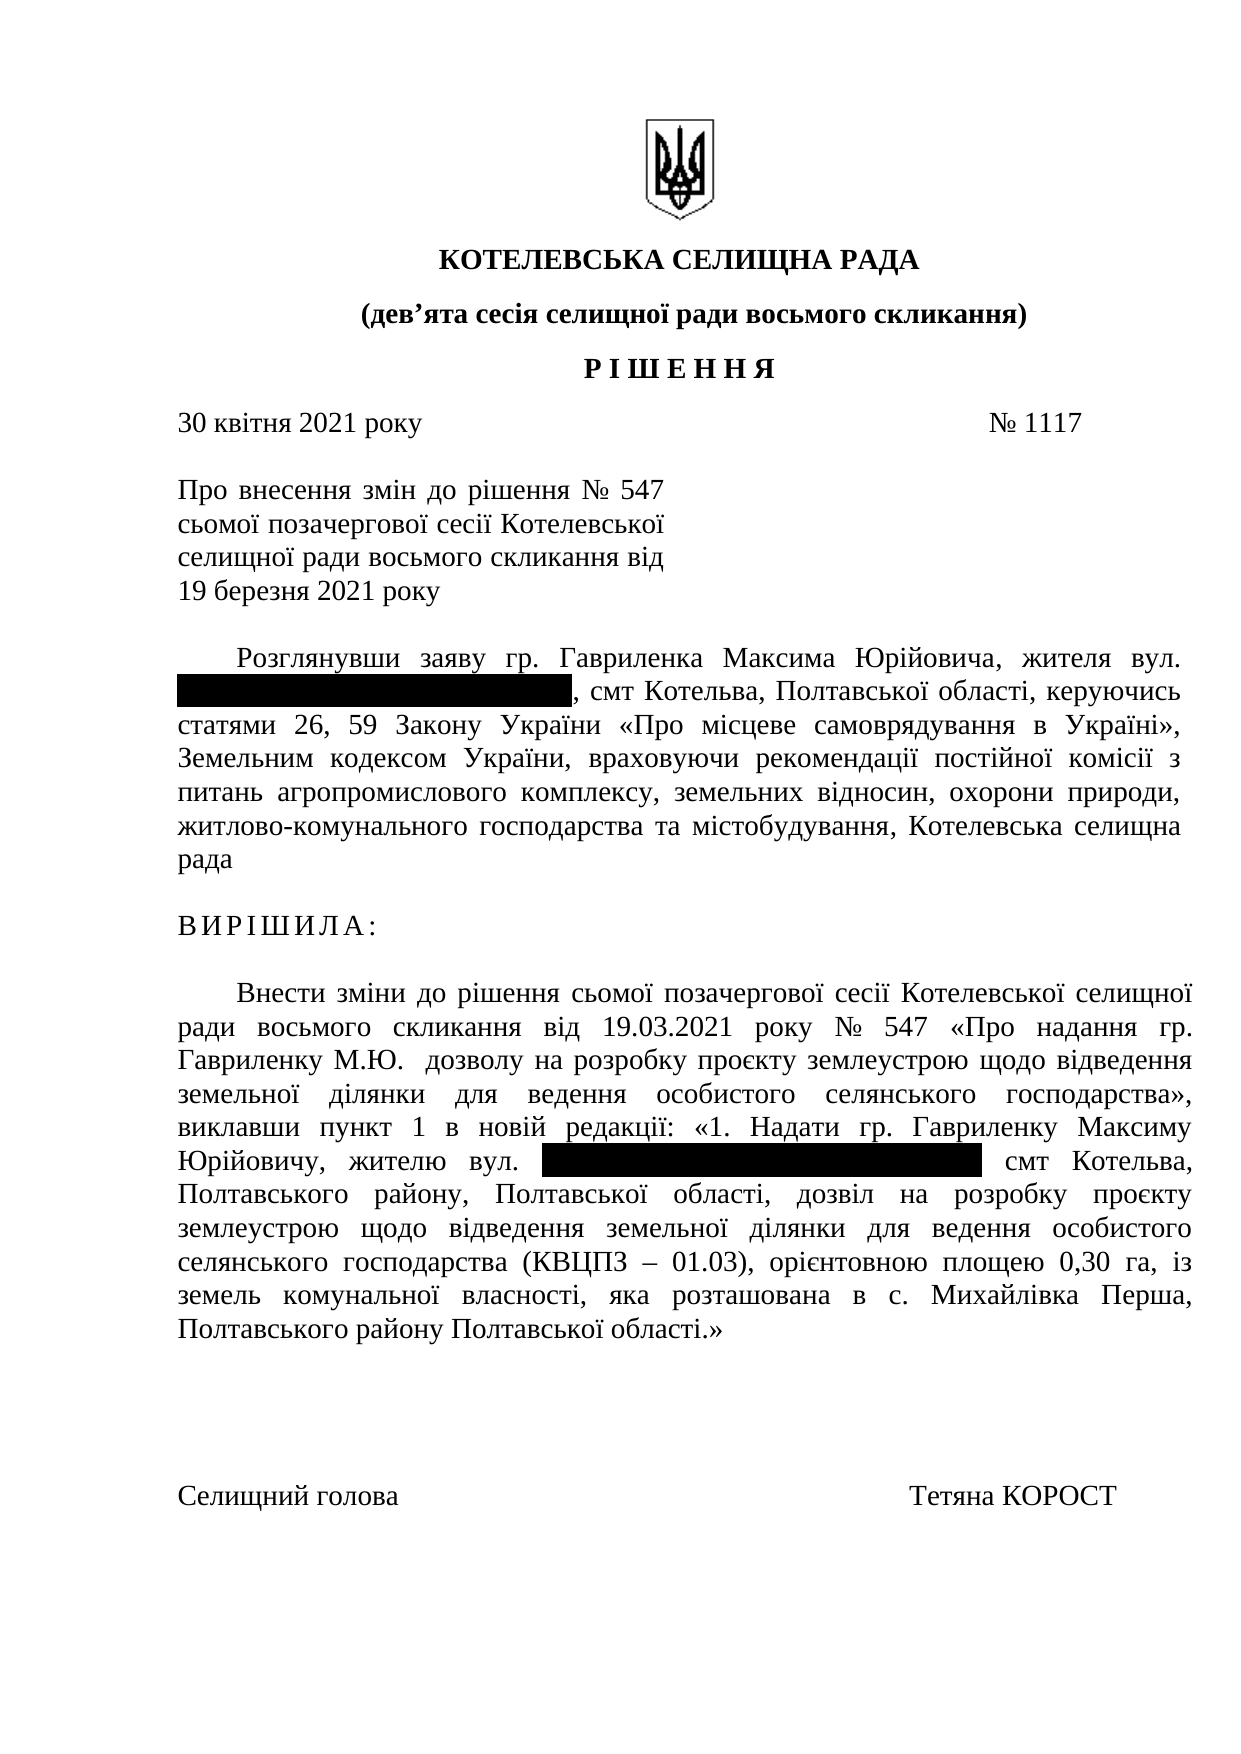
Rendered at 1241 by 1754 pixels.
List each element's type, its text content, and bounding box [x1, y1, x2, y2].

text Про внесення змін до рішення № 547 сьомої позачергової сесії Котелевської селищної ради восьмого скликання від 19 березня 2021 року [177, 472, 664, 606]
text КОТЕЛЕВСЬКА СЕЛИЩНА РАДА [177, 242, 1181, 276]
text ВИРІШИЛА: [177, 908, 1181, 942]
picture [640, 118, 719, 222]
text Внести зміни до рішення сьомої позачергової сесії Котелевської селищної ради восьмого скликання від 19.03.2021 року № 547 «Про надання гр. Гавриленку М.Ю. дозволу на розробку проєкту землеустрою щодо відведення земельної ділянки для ведення особистого селянського господарства», виклавши пункт 1 в новій редакції: «1. Надати гр. Гавриленку Максиму Юрійовичу, жителю вул. Полтавський шлях, 204 кв. 25, смт Котельва, Полтавського району, Полтавської області, дозвіл на розробку проєкту землеустрою щодо відведення земельної ділянки для ведення особистого селянського господарства (КВЦПЗ – 01.03), орієнтовною площею 0,30 га, із земель комунальної власності, яка розташована в с. Михайлівка Перша, Полтавського району Полтавської області.» [177, 975, 1193, 1344]
subtitle 30 квітня 2021 року № 1117 [177, 405, 1181, 439]
text (дев’ята сесія селищної ради восьмого скликання) [177, 296, 1211, 330]
text Селищний голова Тетяна КОРОСТ [177, 1478, 1181, 1512]
text Розглянувши заяву гр. Гавриленка Максима Юрійовича, жителя вул. Полтавський шлях, 204 кв.25 а, смт Котельва, Полтавської області, керуючись статями 26, 59 Закону України «Про місцеве самоврядування в Україні», Земельним кодексом України, враховуючи рекомендації постійної комісії з питань агропромислового комплексу, земельних відносин, охорони природи, житлово-комунального господарства та містобудування, Котелевська селищна рада [177, 640, 1181, 875]
text Р І Ш Е Н Н Я [177, 351, 1181, 384]
